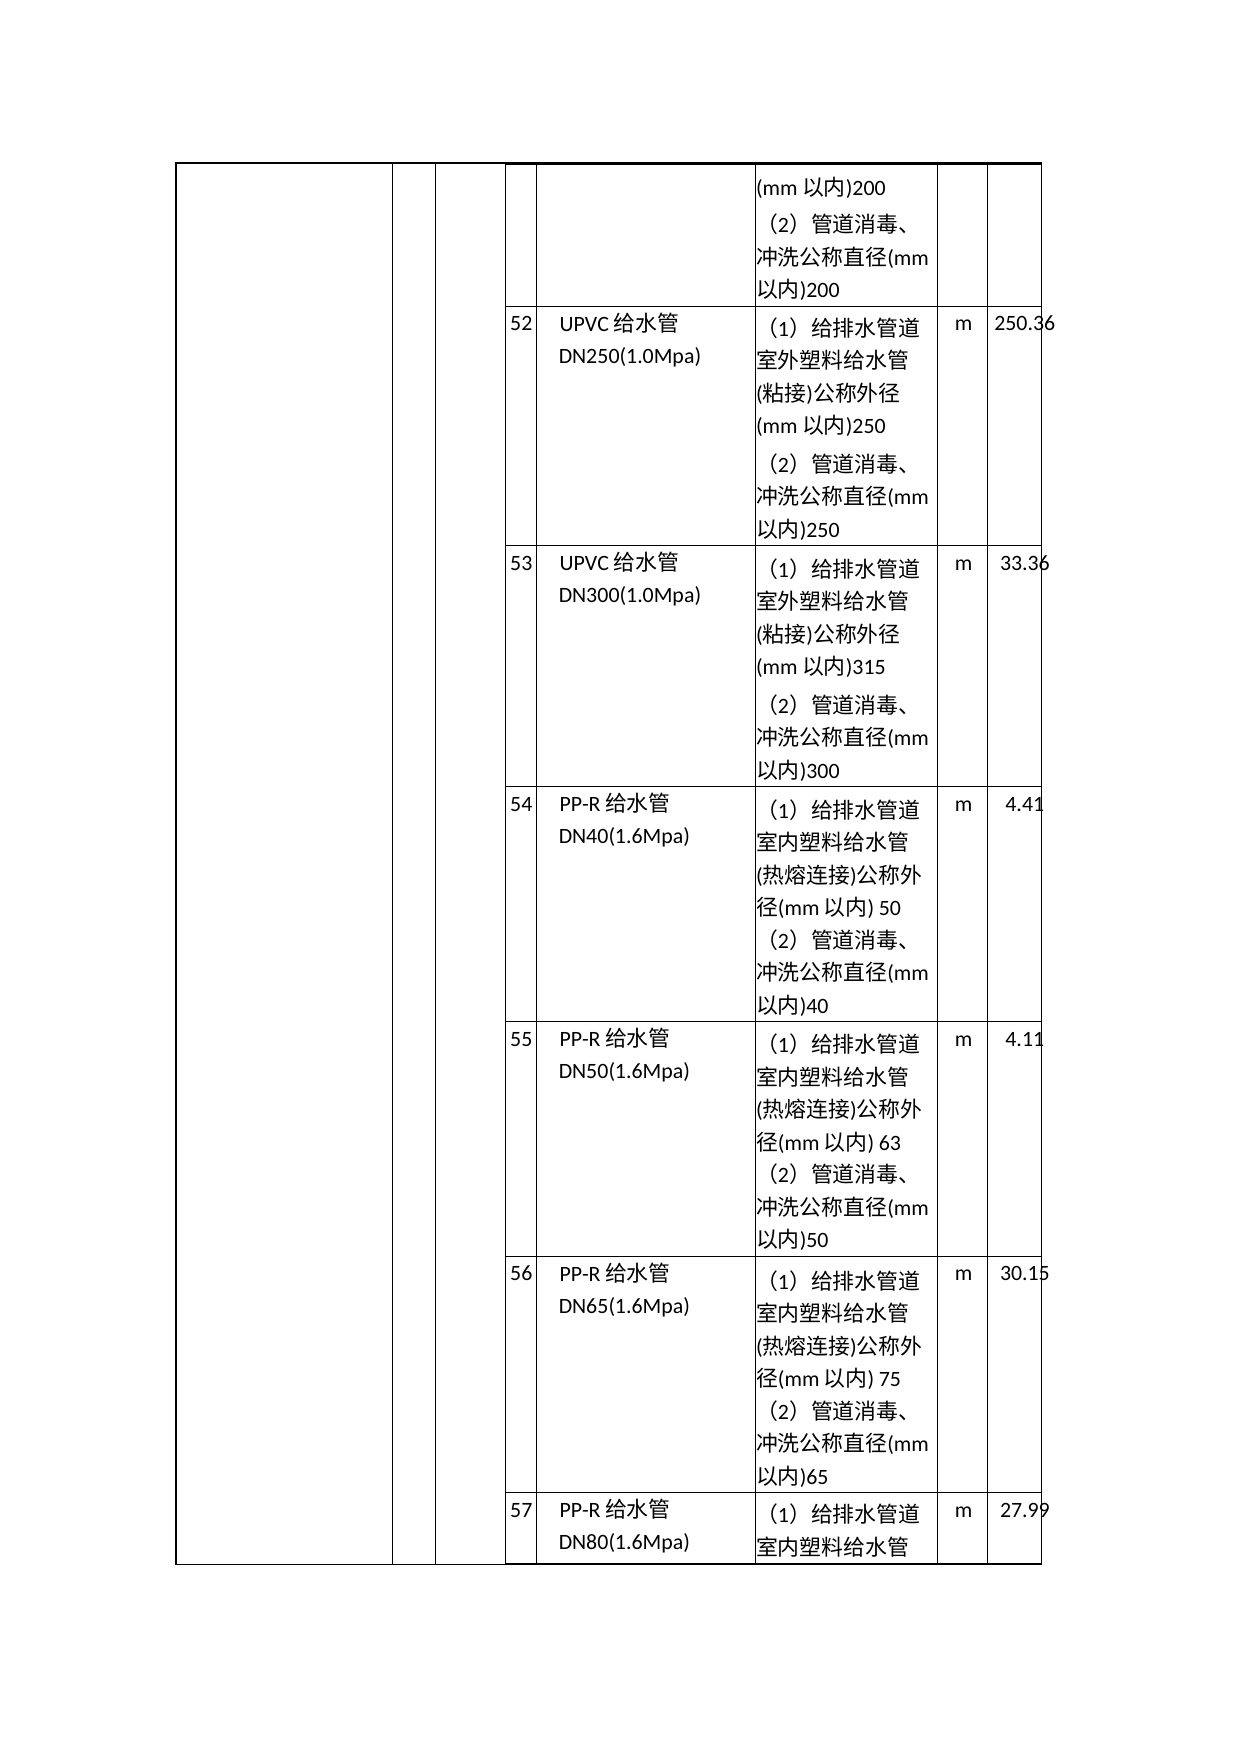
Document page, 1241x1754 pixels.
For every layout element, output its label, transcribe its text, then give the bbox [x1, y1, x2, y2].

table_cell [537, 165, 755, 306]
table_cell 注：★采购人拟采购的产品属于《节能产品政府采购品目清单》范围中政府强制采购产品类别的，投标人须在投标文件中提供：该产品获得的由国家确定的认证机构出具的、处于有效期之内的节能产品认证证明。 本项目中属于政府强制采购节能产品目录清单的设备 一、采购清单 [756, 307, 937, 545]
table_cell 注：★采购人拟采购的产品属于《节能产品政府采购品目清单》范围中政府强制采购产品类别的，投标人须在投标文件中提供：该产品获得的由国家确定的认证机构出具的、处于有效期之内的节能产品认证证明。 本项目中属于政府强制采购节能产品目录清单的设备 一、采购清单 [537, 546, 755, 786]
table_cell 注：★采购人拟采购的产品属于《节能产品政府采购品目清单》范围中政府强制采购产品类别的，投标人须在投标文件中提供：该产品获得的由国家确定的认证机构出具的、处于有效期之内的节能产品认证证明。 本项目中属于政府强制采购节能产品目录清单的设备 一、采购清单 [756, 546, 937, 786]
table_cell 1 [393, 164, 435, 1564]
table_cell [938, 165, 987, 306]
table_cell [988, 1493, 1041, 1563]
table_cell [988, 165, 1041, 306]
table_cell 注：★采购人拟采购的产品属于《节能产品政府采购品目清单》范围中政府强制采购产品类别的，投标人须在投标文件中提供：该产品获得的由国家确定的认证机构出具的、处于有效期之内的节能产品认证证明。 本项目中属于政府强制采购节能产品目录清单的设备 一、采购清单 [756, 1257, 937, 1492]
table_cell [756, 165, 937, 306]
table_cell [177, 164, 392, 1564]
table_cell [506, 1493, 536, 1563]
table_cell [756, 1493, 937, 1563]
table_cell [506, 165, 536, 306]
table_cell 注：★采购人拟采购的产品属于《节能产品政府采购品目清单》范围中政府强制采购产品类别的，投标人须在投标文件中提供：该产品获得的由国家确定的认证机构出具的、处于有效期之内的节能产品认证证明。 本项目中属于政府强制采购节能产品目录清单的设备 一、采购清单 [537, 787, 755, 1021]
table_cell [537, 1493, 755, 1563]
table_cell 注：★采购人拟采购的产品属于《节能产品政府采购品目清单》范围中政府强制采购产品类别的，投标人须在投标文件中提供：该产品获得的由国家确定的认证机构出具的、处于有效期之内的节能产品认证证明。 本项目中属于政府强制采购节能产品目录清单的设备 一、采购清单 [537, 1022, 755, 1256]
table_cell 注：★采购人拟采购的产品属于《节能产品政府采购品目清单》范围中政府强制采购产品类别的，投标人须在投标文件中提供：该产品获得的由国家确定的认证机构出具的、处于有效期之内的节能产品认证证明。 本项目中属于政府强制采购节能产品目录清单的设备 一、采购清单 [537, 307, 755, 545]
table_cell 注：★采购人拟采购的产品属于《节能产品政府采购品目清单》范围中政府强制采购产品类别的，投标人须在投标文件中提供：该产品获得的由国家确定的认证机构出具的、处于有效期之内的节能产品认证证明。 本项目中属于政府强制采购节能产品目录清单的设备 一、采购清单 [537, 1257, 755, 1492]
table_cell 注：★采购人拟采购的产品属于《节能产品政府采购品目清单》范围中政府强制采购产品类别的，投标人须在投标文件中提供：该产品获得的由国家确定的认证机构出具的、处于有效期之内的节能产品认证证明。 本项目中属于政府强制采购节能产品目录清单的设备 一、采购清单 [756, 1022, 937, 1256]
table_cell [938, 1493, 987, 1563]
table_cell 注：★采购人拟采购的产品属于《节能产品政府采购品目清单》范围中政府强制采购产品类别的，投标人须在投标文件中提供：该产品获得的由国家确定的认证机构出具的、处于有效期之内的节能产品认证证明。 本项目中属于政府强制采购节能产品目录清单的设备 一、采购清单 [756, 787, 937, 1021]
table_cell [436, 164, 505, 1564]
